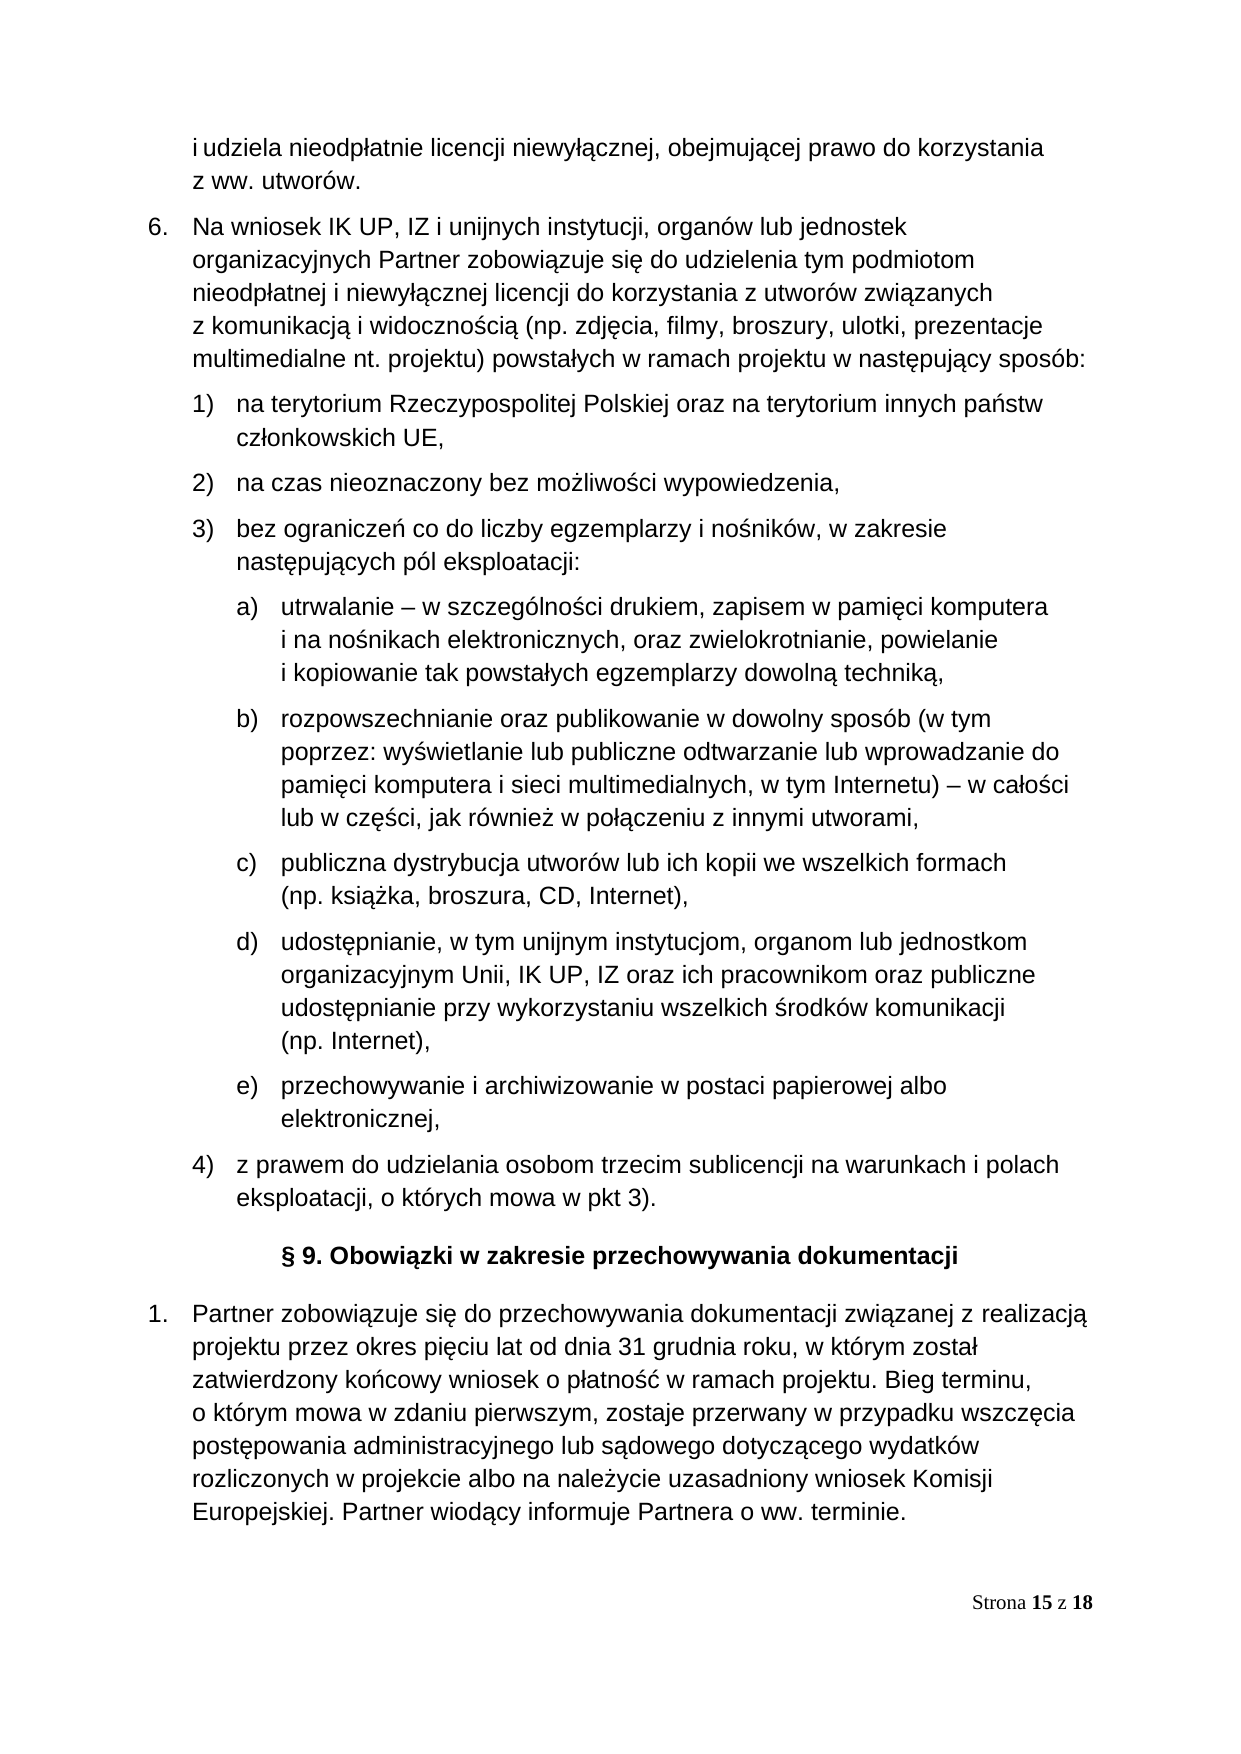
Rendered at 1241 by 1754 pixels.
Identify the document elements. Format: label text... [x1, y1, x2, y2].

list Na wniosek IK UP, IZ i unijnych instytucji, organów lub jednostek organizacyjnych Partner zobowiązuje się do udzielenia tym podmiotom nieodpłatnej i niewyłącznej licencji do korzystania z utworów związanych z komunikacją i widocznością (np. zdjęcia, filmy, broszury, ulotki, prezentacje multimedialne nt. projektu) powstałych w ramach projektu w następujący sposób: [148, 212, 1093, 373]
list Partner zobowiązuje się do przechowywania dokumentacji związanej z realizacją projektu przez okres pięciu lat od dnia 31 grudnia roku, w którym został zatwierdzony końcowy wniosek o płatność w ramach projektu. Bieg terminu, o którym mowa w zdaniu pierwszym, zostaje przerwany w przypadku wszczęcia postępowania administracyjnego lub sądowego dotyczącego wydatków rozliczonych w projekcie albo na należycie uzasadniony wniosek Komisji Europejskiej. Partner wiodący informuje Partnera o ww. terminie. [148, 1299, 1093, 1526]
list na terytorium Rzeczypospolitej Polskiej oraz na terytorium innych państw członkowskich UE, [192, 389, 1093, 451]
list z prawem do udzielania osobom trzecim sublicencji na warunkach i polach eksploatacji, o których mowa w pkt 3). [192, 1150, 1093, 1212]
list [148, 133, 1093, 195]
list bez ograniczeń co do liczby egzemplarzy i nośników, w zakresie następujących pól eksploatacji: [192, 513, 1093, 575]
list na czas nieoznaczony bez możliwości wypowiedzenia, [192, 468, 1093, 497]
list przechowywanie i archiwizowanie w postaci papierowej albo elektronicznej, [236, 1071, 1093, 1133]
list rozpowszechnianie oraz publikowanie w dowolny sposób (w tym poprzez: wyświetlanie lub publiczne odtwarzanie lub wprowadzanie do pamięci komputera i sieci multimedialnych, w tym Internetu) – w całości lub w części, jak również w połączeniu z innymi utworami, [236, 704, 1093, 831]
list udostępnianie, w tym unijnym instytucjom, organom lub jednostkom organizacyjnym Unii, IK UP, IZ oraz ich pracownikom oraz publiczne udostępnianie przy wykorzystaniu wszelkich środków komunikacji (np. Internet), [236, 927, 1093, 1054]
list publiczna dystrybucja utworów lub ich kopii we wszelkich formach (np. książka, broszura, CD, Internet), [236, 848, 1093, 910]
list utrwalanie – w szczególności drukiem, zapisem w pamięci komputera i na nośnikach elektronicznych, oraz zwielokrotnianie, powielanie i kopiowanie tak powstałych egzemplarzy dowolną techniką, [236, 592, 1093, 687]
subtitle § 9. Obowiązki w zakresie przechowywania dokumentacji [148, 1241, 1093, 1270]
